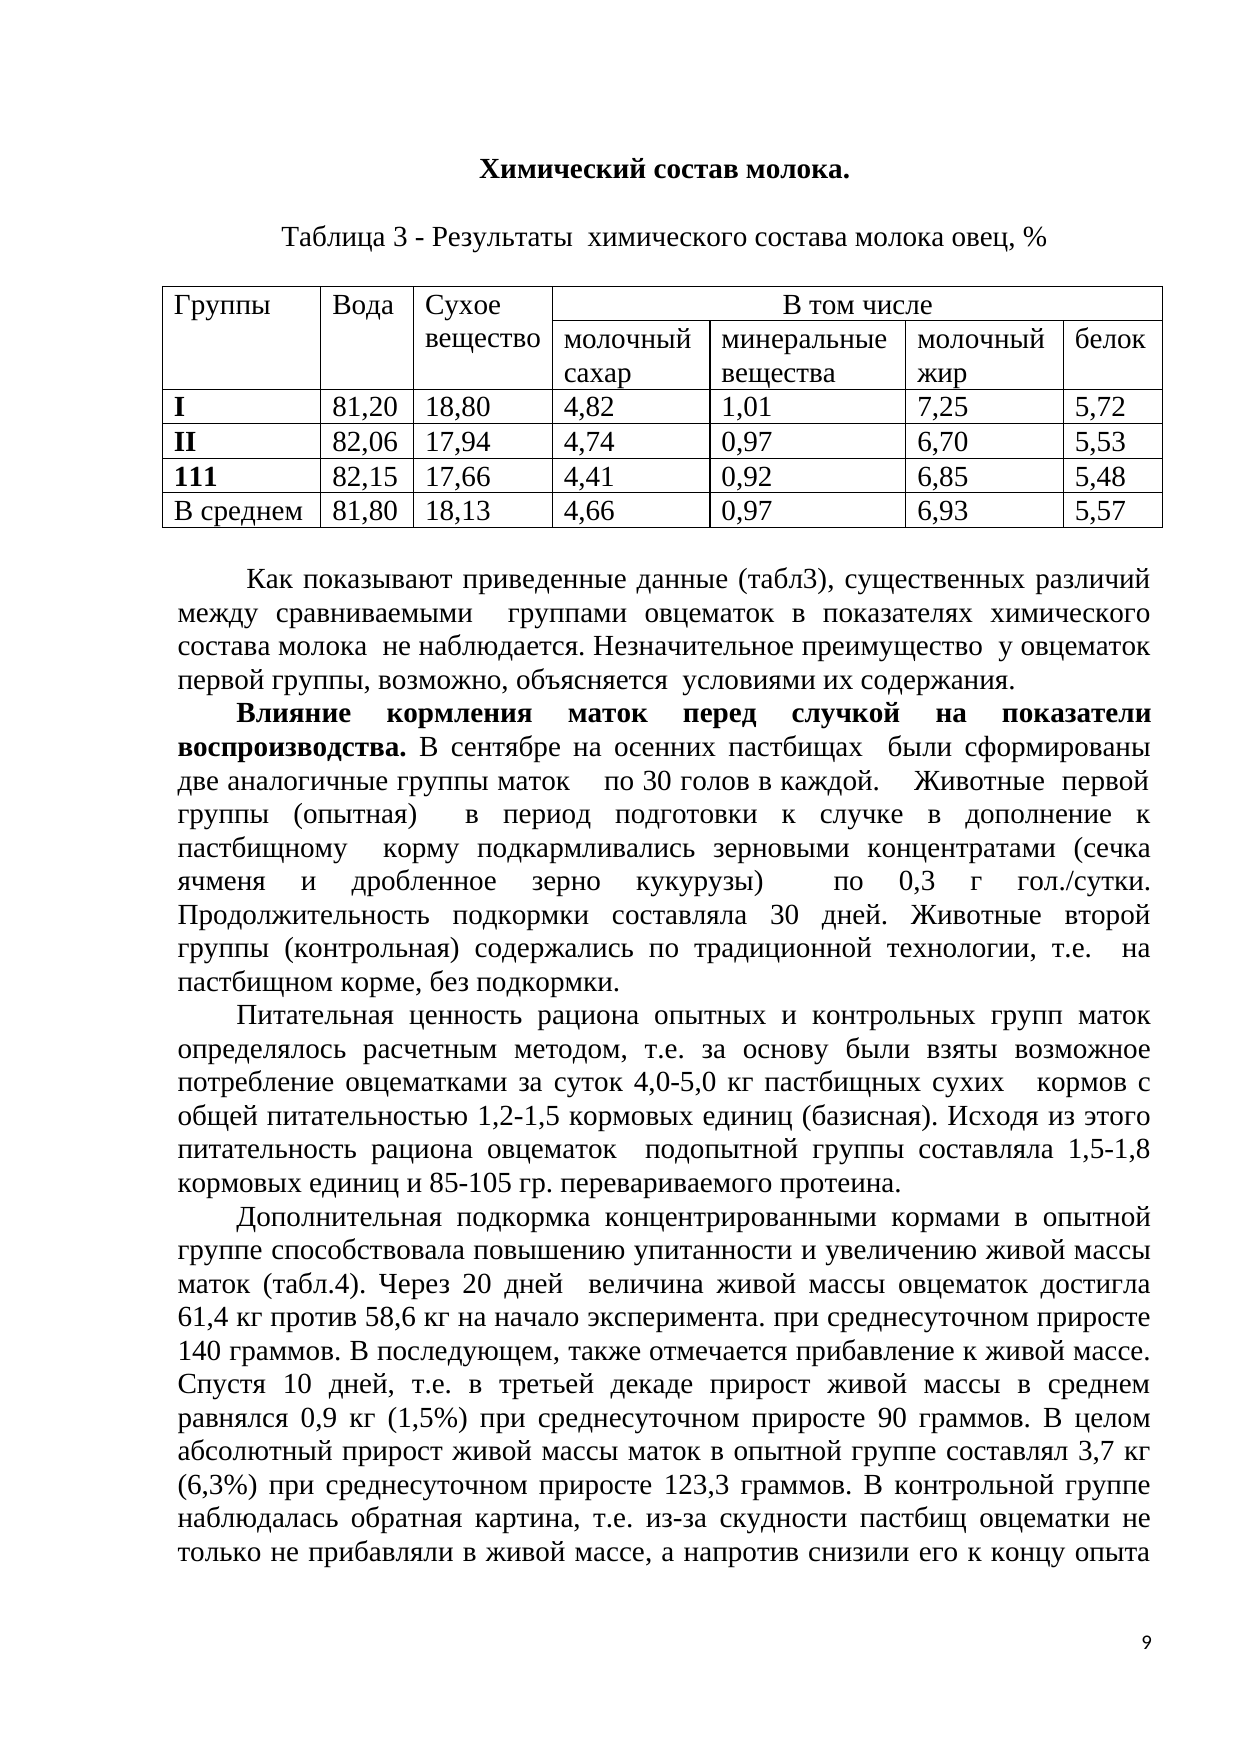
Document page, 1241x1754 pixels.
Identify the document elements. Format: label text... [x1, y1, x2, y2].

table_header В том числе [553, 287, 1162, 320]
table_cell В среднем [163, 493, 320, 527]
table_cell II [163, 424, 320, 458]
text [177, 1199, 1152, 1568]
table_cell 1,01 [711, 390, 905, 423]
table_cell 18,13 [414, 493, 552, 527]
text Питательная ценность рациона опытных и контрольных групп маток определялось расчетным методом, т.е. за основу были взяты возможное потребление овцематками за суток 4,0-5,0 кг пастбищных сухих кормов с общей питательностью 1,2-1,5 кормовых единиц (базисная). Исходя из этого питательность рациона овцематок подопытной группы составляла 1,5-1,8 кормовых единиц и 85-105 гр. перевариваемого протеина. [177, 997, 1152, 1199]
table_cell I [163, 390, 320, 423]
table_cell 4,66 [553, 493, 709, 527]
table_cell 6,93 [906, 493, 1063, 527]
table_cell 82,06 [321, 424, 413, 458]
table_cell белок [1064, 321, 1162, 388]
table_header Сухое вещество [414, 287, 552, 388]
text Таблица 3 - Результаты химического состава молока овец, % [177, 219, 1152, 252]
table_cell 17,94 [414, 424, 552, 458]
table_cell 4,41 [553, 459, 709, 492]
table_cell 17,66 [414, 459, 552, 492]
table_cell 7,25 [906, 390, 1063, 423]
table_cell 82,15 [321, 459, 413, 492]
table_header Вода [321, 287, 413, 388]
table_cell 6,70 [906, 424, 1063, 458]
table_cell 18,80 [414, 390, 552, 423]
table_cell молочный жир [906, 321, 1063, 388]
table_cell минеральные вещества [711, 321, 905, 388]
table_cell 0,97 [711, 424, 905, 458]
table_cell 6,85 [906, 459, 1063, 492]
table_cell 0,92 [711, 459, 905, 492]
table_cell 0,97 [711, 493, 905, 527]
table_cell 5,57 [1064, 493, 1162, 527]
text Как показывают приведенные данные (табл3), существенных различий между сравниваемыми группами овцематок в показателях химического состава молока не наблюдается. Незначительное преимущество у овцематок первой группы, возможно, объясняется условиями их содержания. [177, 561, 1152, 696]
table_cell 4,82 [553, 390, 709, 423]
table_cell молочный сахар [553, 321, 709, 388]
table_cell 81,20 [321, 390, 413, 423]
table_cell 5,48 [1064, 459, 1162, 492]
text Влияние кормления маток перед случкой на показатели воспроизводства. В сентябре на осенних пастбищах были сформированы две аналогичные группы маток по 30 голов в каждой. Животные первой группы (опытная) в период подготовки к случке в дополнение к пастбищному корму подкармливались зерновыми концентратами (сечка ячменя и дробленное зерно кукурузы) по 0,3 г гол./сутки. Продолжительность подкормки составляла 30 дней. Животные второй группы (контрольная) содержались по традиционной технологии, т.е. на пастбищном корме, без подкормки. [177, 696, 1152, 997]
table_cell 5,72 [1064, 390, 1162, 423]
table_header Группы [163, 287, 320, 388]
table_cell 4,74 [553, 424, 709, 458]
table_cell 5,53 [1064, 424, 1162, 458]
text Химический состав молока. [177, 152, 1152, 185]
table_cell 111 [163, 459, 320, 492]
table_cell 81,80 [321, 493, 413, 527]
